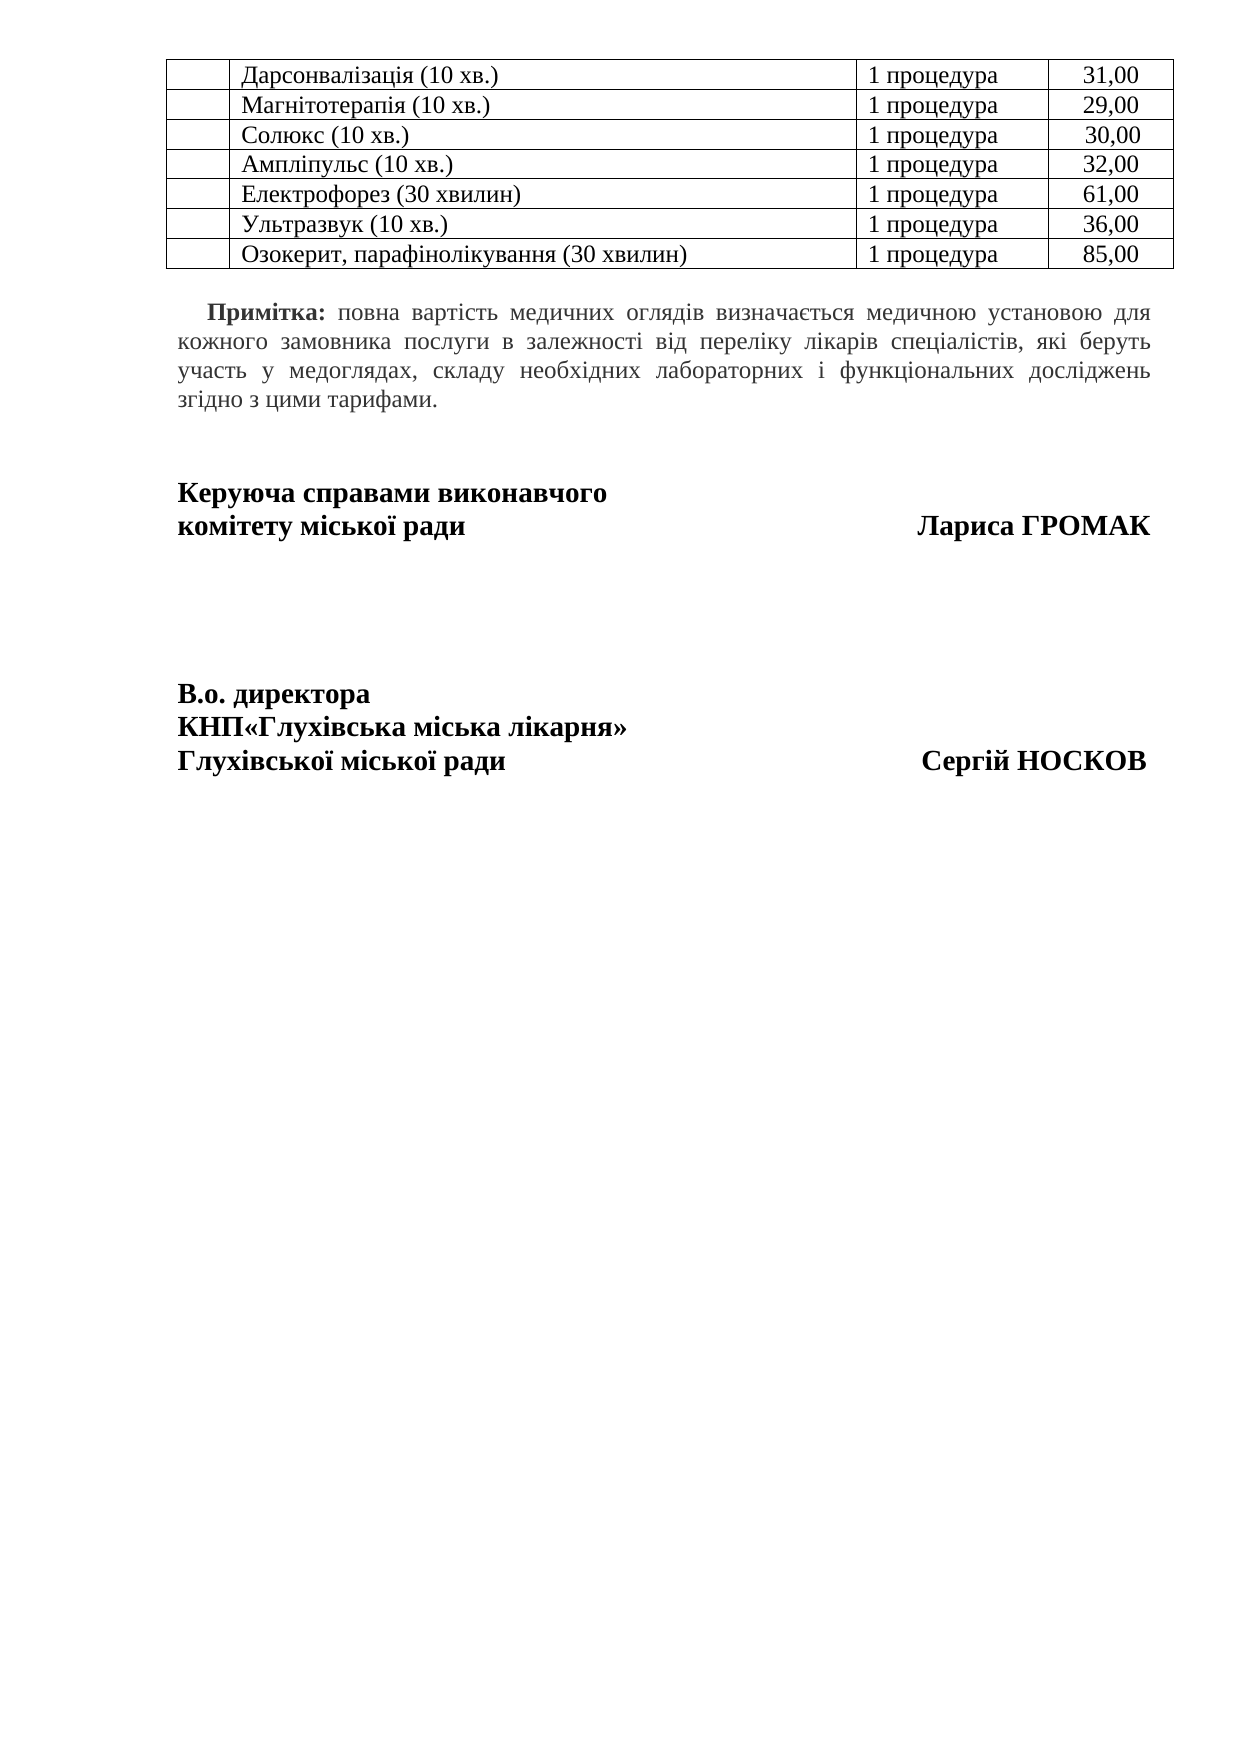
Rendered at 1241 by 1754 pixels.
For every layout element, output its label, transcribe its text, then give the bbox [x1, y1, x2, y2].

table_cell 1 процедура [857, 209, 1048, 238]
table_cell [167, 90, 229, 119]
table_cell 36,00 [1049, 209, 1173, 238]
text Керуюча справами виконавчого [177, 475, 1152, 508]
table_cell [167, 60, 229, 89]
table_cell 30,00 [1049, 120, 1173, 148]
table_cell 29,00 [1049, 90, 1173, 119]
table_cell [167, 120, 229, 148]
text Глухівської міської ради Сергій НОСКОВ [177, 743, 1152, 777]
table_cell Магнітотерапія (10 хв.) [230, 90, 856, 119]
table_cell [167, 239, 229, 268]
table_cell 85,00 [1049, 239, 1173, 268]
table_cell [167, 150, 229, 178]
table_cell 61,00 [1049, 179, 1173, 208]
table_cell 31,00 [1049, 60, 1173, 89]
table_cell Ампліпульс (10 хв.) [230, 150, 856, 178]
text КНП«Глухівська міська лікарня» [177, 709, 1152, 743]
table_cell 1 процедура [857, 179, 1048, 208]
table_cell Озокерит, парафінолікування (30 хвилин) [230, 239, 856, 268]
table_cell 1 процедура [857, 239, 1048, 268]
text В.о. директора [177, 676, 1152, 709]
table_cell 1 процедура [857, 120, 1048, 148]
table_cell [167, 179, 229, 208]
table_cell 32,00 [1049, 150, 1173, 178]
text Примітка: повна вартість медичних оглядів визначається медичною установою для кожного замовника послуги в залежності від переліку лікарів спеціалістів, які беруть участь у медоглядах, складу необхідних лабораторних і функціональних досліджень згідно з цими тарифами. [177, 297, 1152, 412]
table_cell 1 процедура [857, 150, 1048, 178]
table_cell 1 процедура [857, 60, 1048, 89]
table_cell [167, 209, 229, 238]
table_cell Ультразвук (10 хв.) [230, 209, 856, 238]
table_cell Солюкс (10 хв.) [230, 120, 856, 148]
table_cell 1 процедура [857, 90, 1048, 119]
table_cell Дарсонвалізація (10 хв.) [230, 60, 856, 89]
table_cell Електрофорез (30 хвилин) [230, 179, 856, 208]
text комітету міської ради Лариса ГРОМАК [177, 508, 1152, 542]
